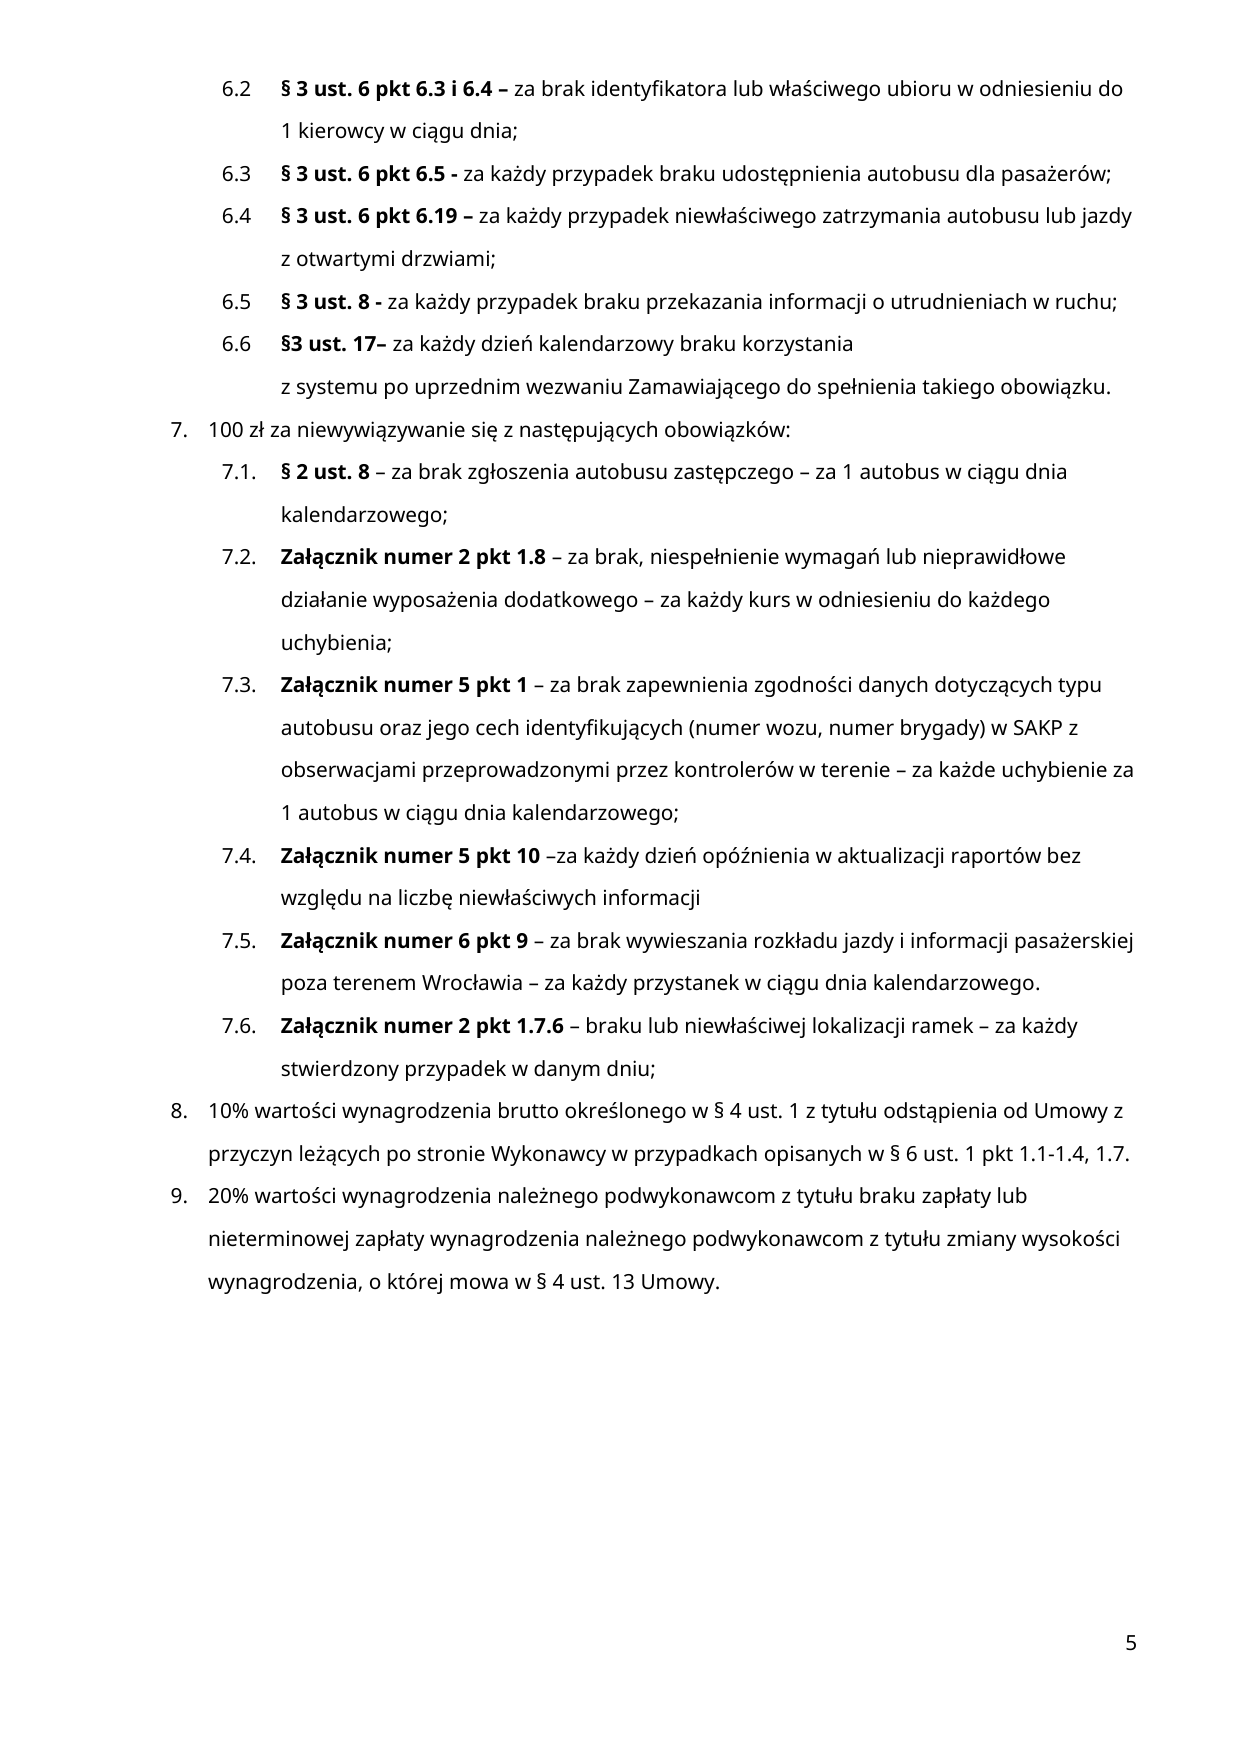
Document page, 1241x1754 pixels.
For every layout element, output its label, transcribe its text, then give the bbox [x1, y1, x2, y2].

list 100 zł za niewywiązywanie się z następujących obowiązków: [170, 415, 1137, 443]
list Załącznik numer 2 pkt 1.7.6 – braku lub niewłaściwej lokalizacji ramek – za każdy stwierdzony przypadek w danym dniu; [222, 1011, 1137, 1082]
list Załącznik numer 2 pkt 1.8 – za brak, niespełnienie wymagań lub nieprawidłowe działanie wyposażenia dodatkowego – za każdy kurs w odniesieniu do każdego uchybienia; [222, 542, 1137, 656]
list § 3 ust. 6 pkt 6.19 – za każdy przypadek niewłaściwego zatrzymania autobusu lub jazdy z otwartymi drzwiami; [222, 202, 1137, 273]
list § 3 ust. 6 pkt 6.3 i 6.4 – za brak identyfikatora lub właściwego ubioru w odniesieniu do 1 kierowcy w ciągu dnia; [222, 74, 1137, 145]
list 10% wartości wynagrodzenia brutto określonego w § 4 ust. 1 z tytułu odstąpienia od Umowy z przyczyn leżących po stronie Wykonawcy w przypadkach opisanych w § 6 ust. 1 pkt 1.1-1.4, 1.7. [170, 1096, 1137, 1167]
list § 2 ust. 8 – za brak zgłoszenia autobusu zastępczego – za 1 autobus w ciągu dnia kalendarzowego; [222, 457, 1137, 528]
list Załącznik numer 5 pkt 1 – za brak zapewnienia zgodności danych dotyczących typu autobusu oraz jego cech identyfikujących (numer wozu, numer brygady) w SAKP z obserwacjami przeprowadzonymi przez kontrolerów w terenie – za każde uchybienie za 1 autobus w ciągu dnia kalendarzowego; [222, 670, 1137, 827]
list § 3 ust. 6 pkt 6.5 - za każdy przypadek braku udostępnienia autobusu dla pasażerów; [222, 159, 1137, 187]
list §3 ust. 17– za każdy dzień kalendarzowy braku korzystania z systemu po uprzednim wezwaniu Zamawiającego do spełnienia takiego obowiązku. [222, 329, 1137, 401]
list 20% wartości wynagrodzenia należnego podwykonawcom z tytułu braku zapłaty lub nieterminowej zapłaty wynagrodzenia należnego podwykonawcom z tytułu zmiany wysokości wynagrodzenia, o której mowa w § 4 ust. 13 Umowy. [170, 1182, 1137, 1295]
list Załącznik numer 5 pkt 10 –za każdy dzień opóźnienia w aktualizacji raportów bez względu na liczbę niewłaściwych informacji [222, 841, 1137, 912]
list Załącznik numer 6 pkt 9 – za brak wywieszania rozkładu jazdy i informacji pasażerskiej poza terenem Wrocławia – za każdy przystanek w ciągu dnia kalendarzowego. [222, 926, 1137, 997]
list § 3 ust. 8 - za każdy przypadek braku przekazania informacji o utrudnieniach w ruchu; [222, 287, 1137, 315]
